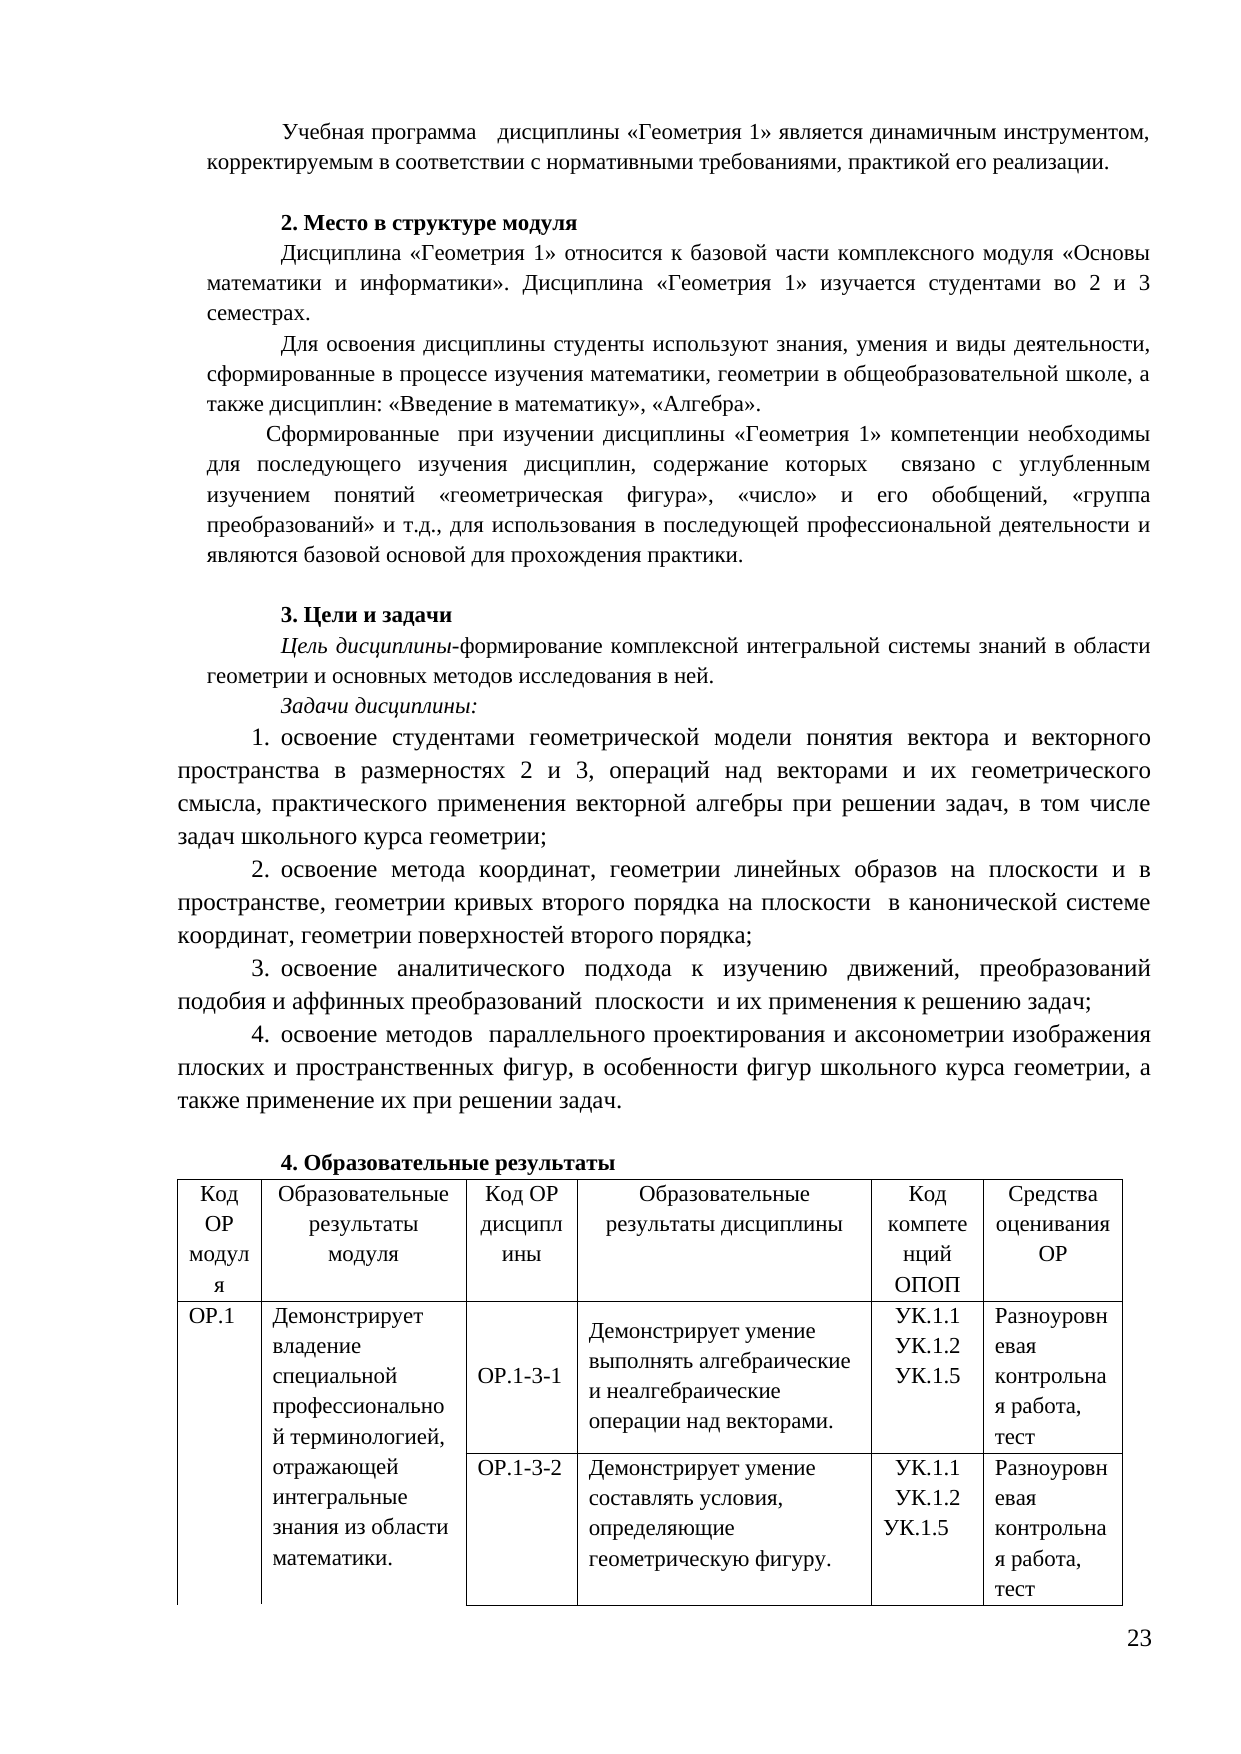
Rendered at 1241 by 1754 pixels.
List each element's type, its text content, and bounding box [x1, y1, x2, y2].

table_cell Демонстрирует умение составлять условия, определяющие геометрическую фигуру. [578, 1454, 871, 1605]
text Задачи дисциплины: [207, 692, 1152, 718]
table_header Код компетенций ОПОП [872, 1180, 983, 1301]
list освоение метода координат, геометрии линейных образов на плоскости и в пространстве, геометрии кривых второго порядка на плоскости в канонической системе координат, геометрии поверхностей второго порядка; [177, 854, 1152, 949]
table_cell ОР.1-3-1 [467, 1302, 577, 1453]
text 2. Место в структуре модуля [207, 209, 1152, 235]
table_header Образовательные результаты модуля [262, 1180, 466, 1301]
table_header Образовательные результаты дисциплины [578, 1180, 871, 1301]
list освоение аналитического подхода к изучению движений, преобразований подобия и аффинных преобразований плоскости и их применения к решению задач; [177, 953, 1152, 1015]
text Сформированные при изучении дисциплины «Геометрия 1» компетенции необходимы для последующего изучения дисциплин, содержание которых связано с углубленным изучением понятий «геометрическая фигура», «число» и его обобщений, «группа преобразований» и т.д., для использования в последующей профессиональной деятельности и являются базовой основой для прохождения практики. [207, 420, 1152, 567]
text Для освоения дисциплины студенты используют знания, умения и виды деятельности, сформированные в процессе изучения математики, геометрии в общеобразовательной школе, а также дисциплин: «Введение в математику», «Алгебра». [207, 329, 1152, 416]
text Учебная программа дисциплины «Геометрия 1» является динамичным инструментом, корректируемым в соответствии с нормативными требованиями, практикой его реализации. [207, 118, 1152, 175]
table_cell Разноуровневая контрольная работа, тест [984, 1302, 1122, 1453]
table_cell ОР.1 [178, 1302, 261, 1605]
table_header Код ОР дисциплины [467, 1180, 577, 1301]
text 4. Образовательные результаты [207, 1149, 1152, 1175]
table_cell Демонстрирует умение выполнять алгебраические и неалгебраические операции над векторами. [578, 1302, 871, 1453]
text Дисциплина «Геометрия 1» относится к базовой части комплексного модуля «Основы математики и информатики». Дисциплина «Геометрия 1» изучается студентами во 2 и 3 семестрах. [207, 239, 1152, 326]
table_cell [872, 1454, 983, 1605]
text 3. Цели и задачи [207, 601, 1152, 628]
table_cell ОР.1-3-2 [467, 1454, 577, 1605]
table_header Средства оценивания ОР [984, 1180, 1122, 1301]
table_cell Демонстрирует владение специальной профессиональной терминологией, отражающей интегральные знания из области математики. [261, 1302, 466, 1605]
text Цель дисциплины-формирование комплексной интегральной системы знаний в области геометрии и основных методов исследования в ней. [207, 632, 1152, 688]
table_header Код ОР модуля [178, 1180, 261, 1301]
list освоение методов параллельного проектирования и аксонометрии изображения плоских и пространственных фигур, в особенности фигур школьного курса геометрии, а также применение их при решении задач. [177, 1019, 1152, 1114]
table_cell Разноуровневая контрольная работа, тест [984, 1454, 1122, 1605]
list освоение студентами геометрической модели понятия вектора и векторного пространства в размерностях 2 и 3, операций над векторами и их геометрического смысла, практического применения векторной алгебры при решении задач, в том числе задач школьного курса геометрии; [177, 722, 1152, 850]
table_cell УК.1.1 УК.1.2 УК.1.5 [872, 1302, 983, 1453]
